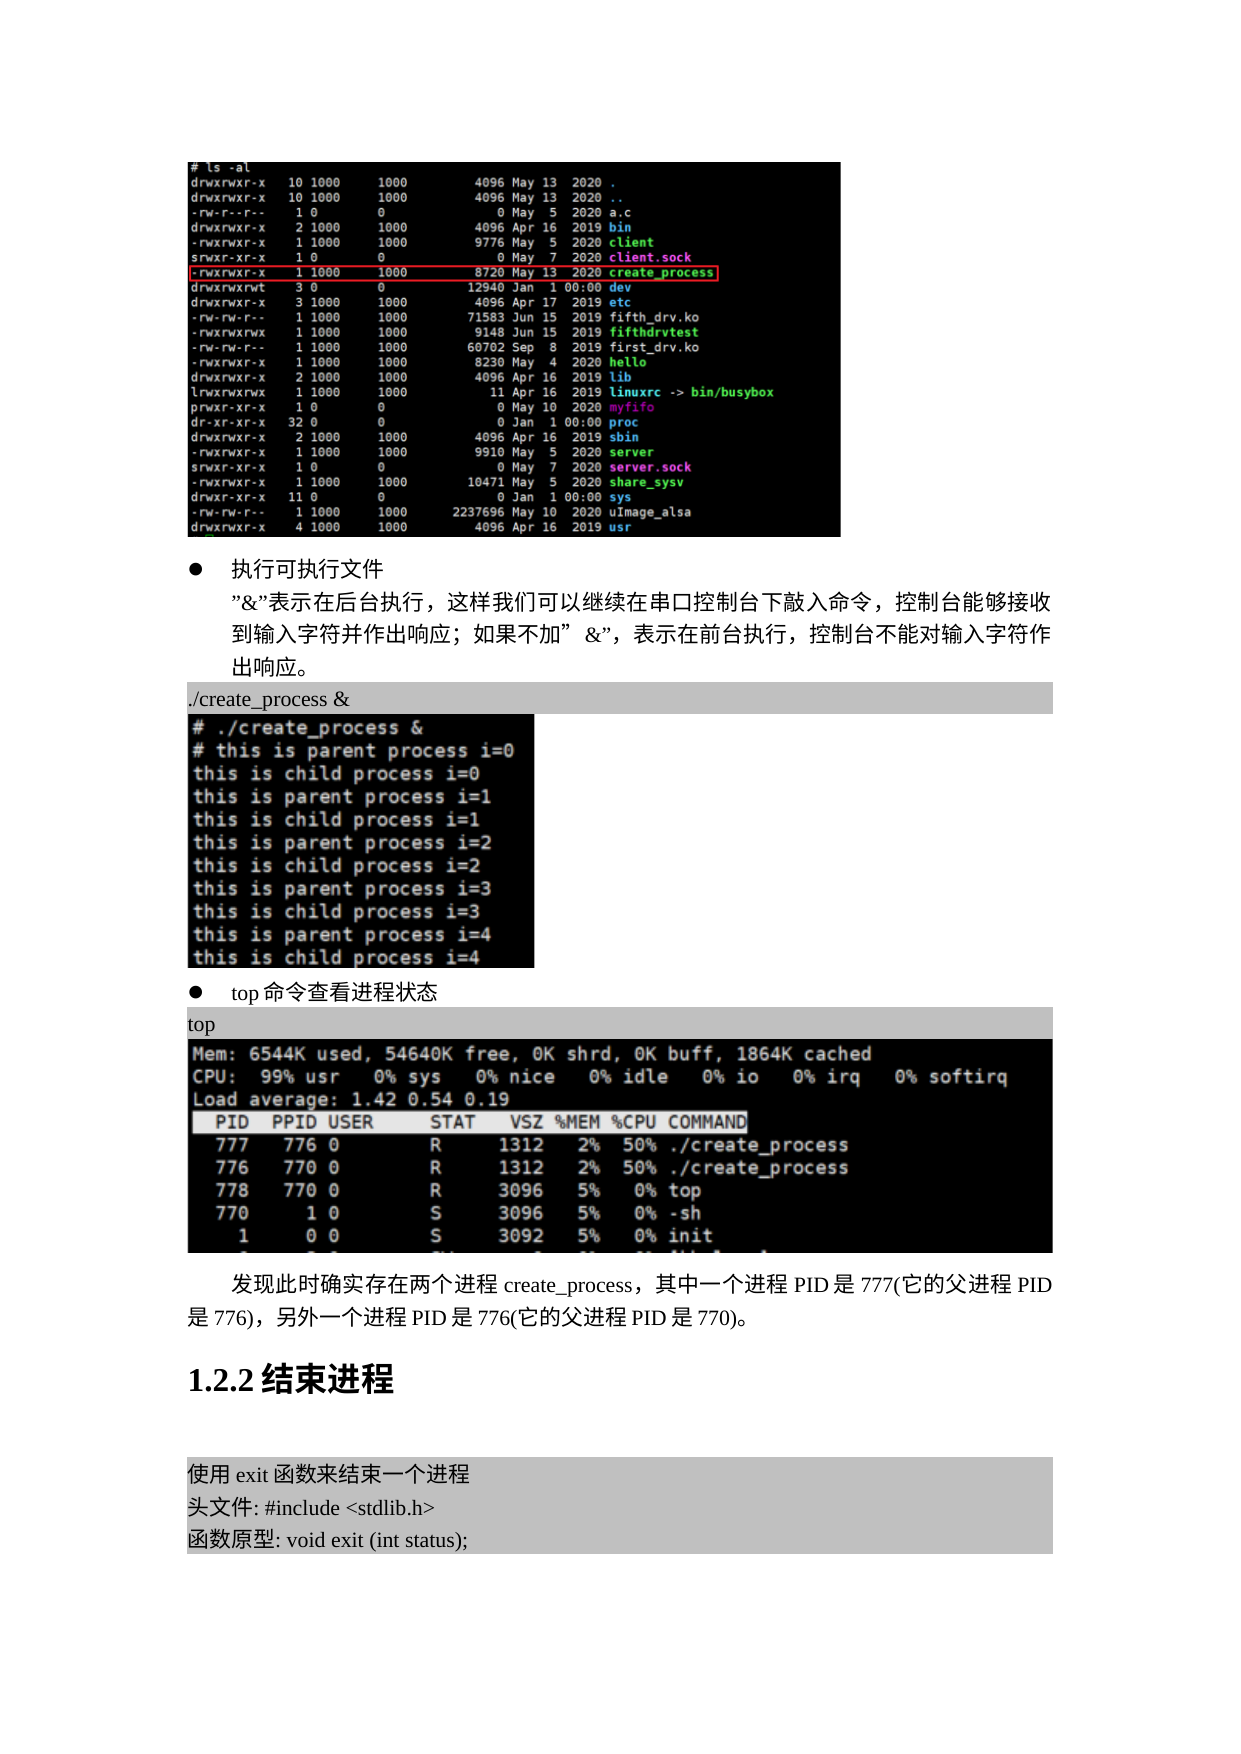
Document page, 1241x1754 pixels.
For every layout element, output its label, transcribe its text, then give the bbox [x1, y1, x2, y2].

text 发现此时确实存在两个进程create_process，其中一个进程PID是777(它的父进程PID是776)，另外一个进程PID是776(它的父进程PID是770)。 [187, 1267, 1053, 1332]
text 使用exit函数来结束一个进程 [187, 1457, 1053, 1489]
list ”&”表示在后台执行，这样我们可以继续在串口控制台下敲入命令，控制台能够接收到输入字符并作出响应；如果不加”&”，表示在前台执行，控制台不能对输入字符作出响应。 [231, 584, 1053, 682]
list 执行可执行文件 [187, 552, 1053, 584]
picture [187, 162, 841, 537]
subtitle 1.2.2结束进程 [187, 1344, 1053, 1409]
text 头文件: #include <stdlib.h> [187, 1489, 1053, 1522]
text ./create_process & [187, 682, 1053, 714]
text 函数原型: void exit (int status); [187, 1522, 1053, 1554]
text top [187, 1007, 1053, 1039]
picture [187, 714, 535, 968]
picture [187, 1039, 1053, 1253]
list top命令查看进程状态 [187, 974, 1053, 1007]
